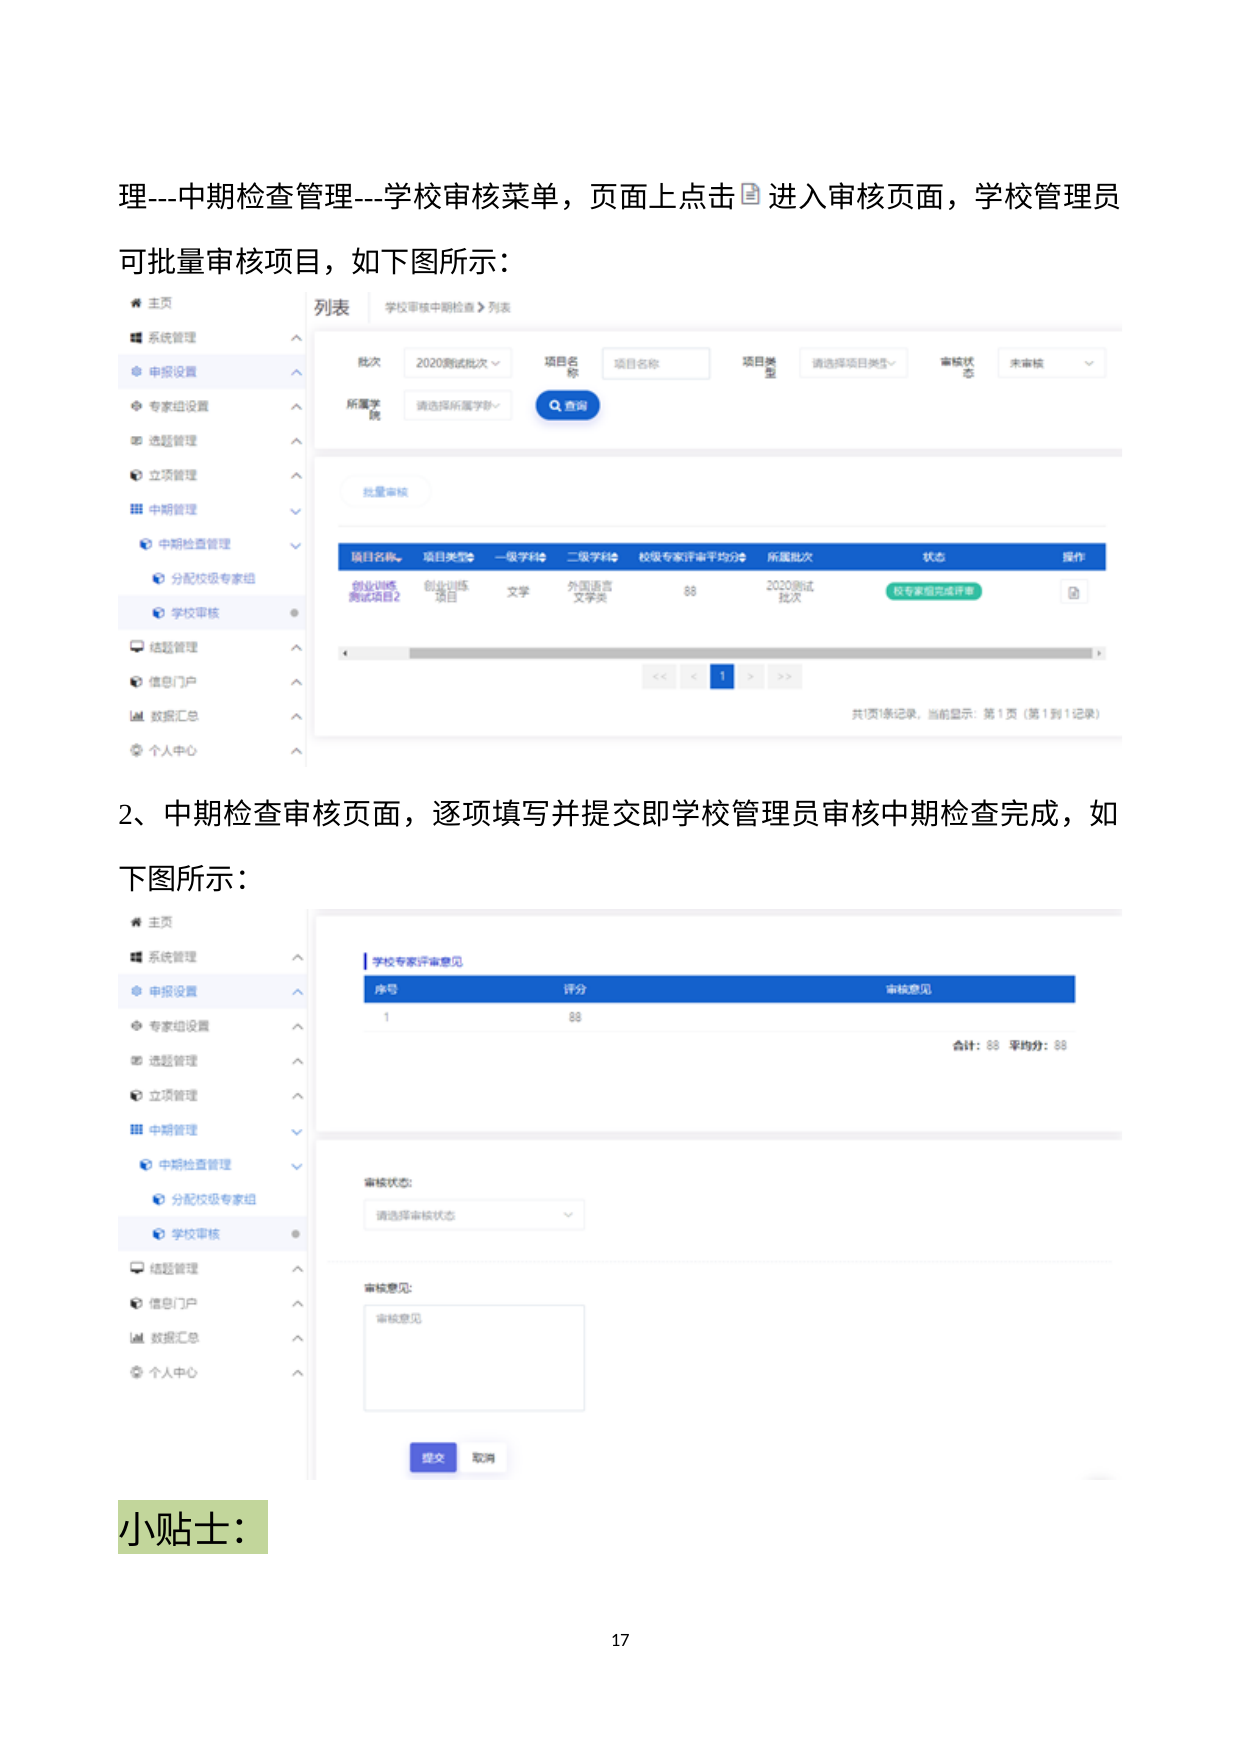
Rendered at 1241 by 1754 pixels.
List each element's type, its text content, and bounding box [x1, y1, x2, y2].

picture [118, 909, 1123, 1480]
text 小贴士： [118, 1494, 1122, 1559]
picture [118, 292, 1123, 767]
text 2、中期检查审核页面，逐项填写并提交即学校管理员审核中期检查完成，如下图所示： [118, 779, 1122, 909]
picture [737, 177, 769, 208]
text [118, 162, 1122, 292]
